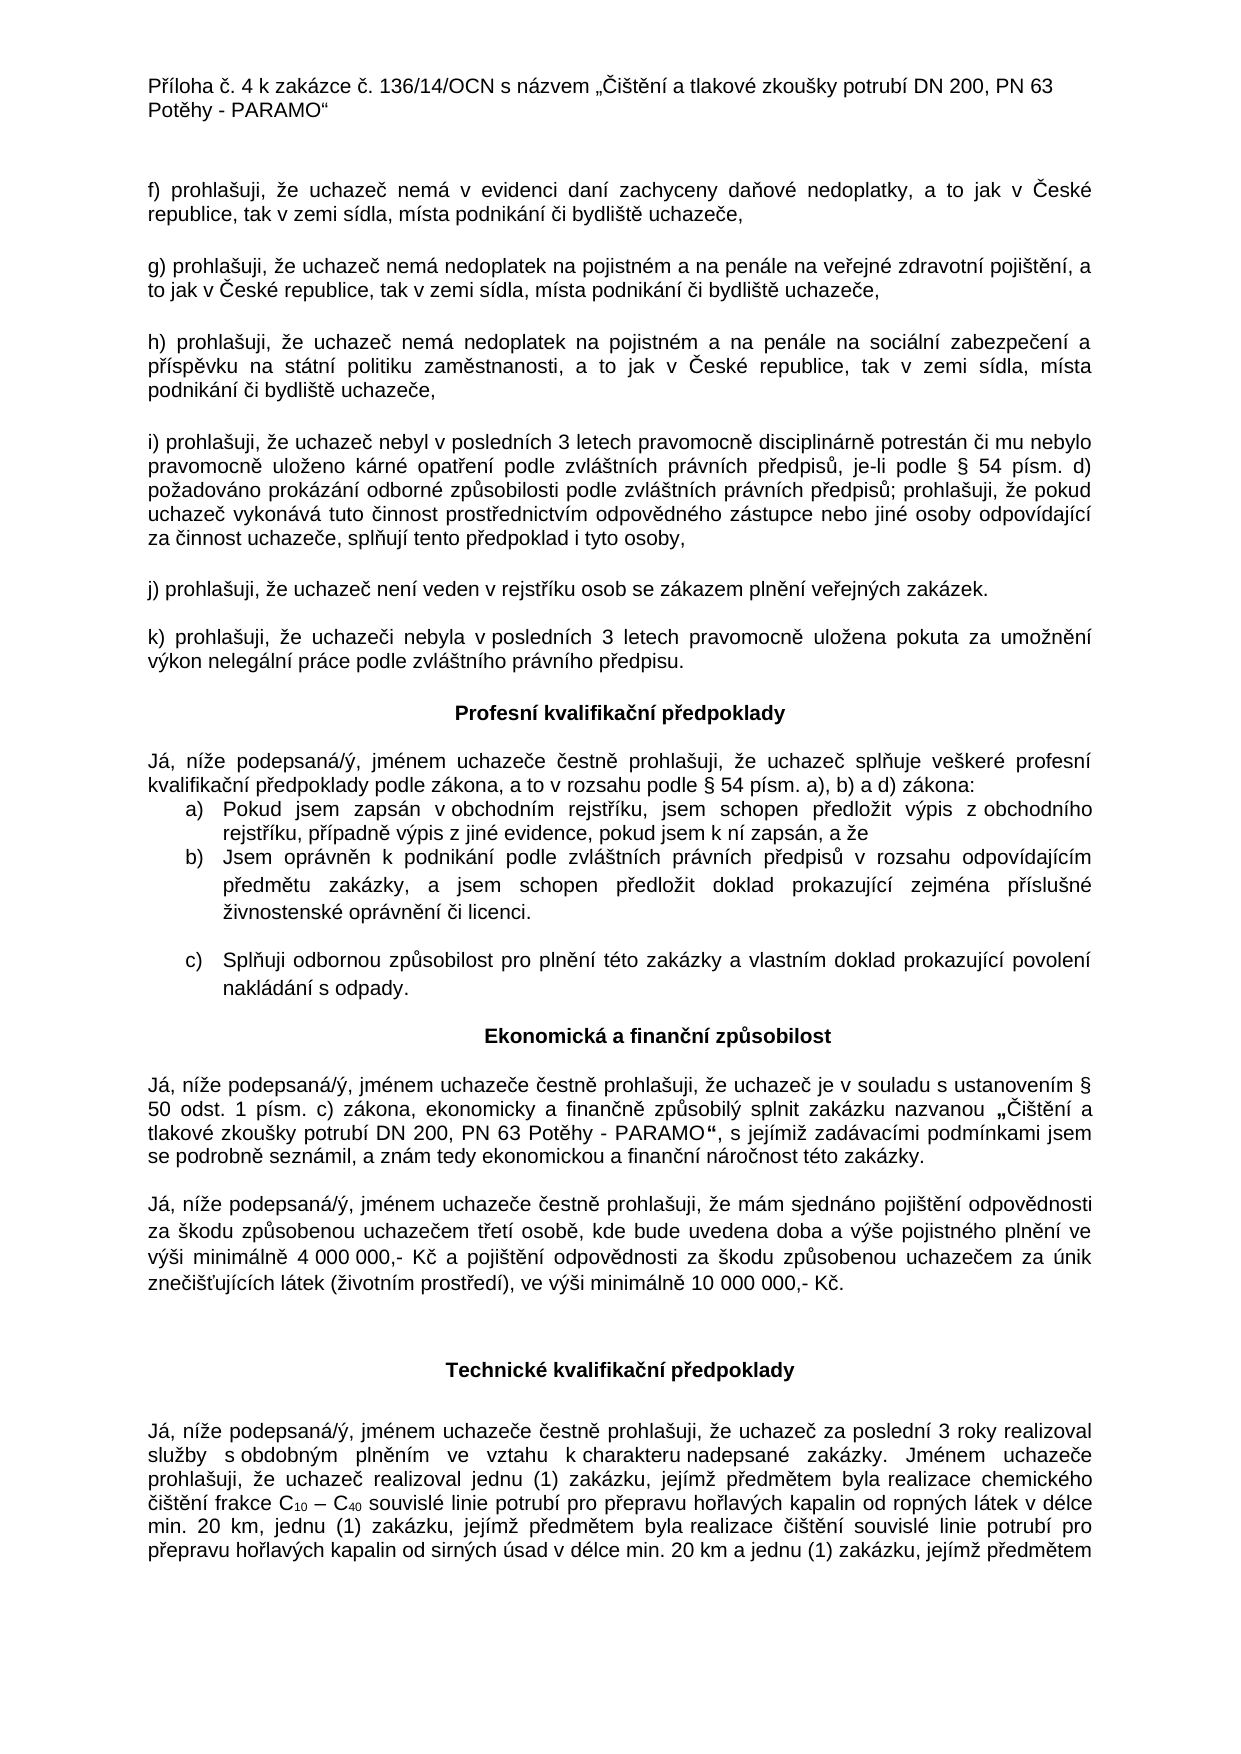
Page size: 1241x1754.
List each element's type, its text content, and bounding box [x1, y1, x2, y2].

text h) prohlašuji, že uchazeč nemá nedoplatek na pojistném a na penále na sociální zabezpečení a příspěvku na státní politiku zaměstnanosti, a to jak v České republice, tak v zemi sídla, místa podnikání či bydliště uchazeče, [148, 329, 1093, 401]
text f) prohlašuji, že uchazeč nemá v evidenci daní zachyceny daňové nedoplatky, a to jak v České republice, tak v zemi sídla, místa podnikání či bydliště uchazeče, [148, 178, 1093, 226]
text Ekonomická a finanční způsobilost [223, 1024, 1093, 1048]
text Já, níže podepsaná/ý, jménem uchazeče čestně prohlašuji, že uchazeč je v souladu s ustanovením § 50 odst. 1 písm. c) zákona, ekonomicky a finančně způsobilý splnit zakázku nazvanou „Čištění a tlakové zkoušky potrubí DN 200, PN 63 Potěhy - PARAMO“, s jejímiž zadávacími podmínkami jsem se podrobně seznámil, a znám tedy ekonomickou a finanční náročnost této zakázky. [148, 1072, 1093, 1168]
list Splňuji odbornou způsobilost pro plnění této zakázky a vlastním doklad prokazující povolení nakládání s odpady. [185, 948, 1093, 1000]
text Technické kvalifikační předpoklady [148, 1358, 1093, 1382]
text j) prohlašuji, že uchazeč není veden v rejstříku osob se zákazem plnění veřejných zakázek. [148, 577, 1093, 601]
text Profesní kvalifikační předpoklady [148, 701, 1093, 725]
text k) prohlašuji, že uchazeči nebyla v posledních 3 letech pravomocně uložena pokuta za umožnění výkon nelegální práce podle zvláštního právního předpisu. [148, 625, 1093, 673]
list Jsem oprávněn k podnikání podle zvláštních právních předpisů v rozsahu odpovídajícím předmětu zakázky, a jsem schopen předložit doklad prokazující zejména příslušné živnostenské oprávnění či licenci. [185, 845, 1093, 924]
text Já, níže podepsaná/ý, jménem uchazeče čestně prohlašuji, že uchazeč splňuje veškeré profesní kvalifikační předpoklady podle zákona, a to v rozsahu podle § 54 písm. a), b) a d) zákona: [148, 749, 1093, 797]
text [148, 1418, 1093, 1562]
text i) prohlašuji, že uchazeč nebyl v posledních 3 letech pravomocně disciplinárně potrestán či mu nebylo pravomocně uloženo kárné opatření podle zvláštních právních předpisů, je-li podle § 54 písm. d) požadováno prokázání odborné způsobilosti podle zvláštních právních předpisů; prohlašuji, že pokud uchazeč vykonává tuto činnost prostřednictvím odpovědného zástupce nebo jiné osoby odpovídající za činnost uchazeče, splňují tento předpoklad i tyto osoby, [148, 429, 1093, 549]
text Já, níže podepsaná/ý, jménem uchazeče čestně prohlašuji, že mám sjednáno pojištění odpovědnosti za škodu způsobenou uchazečem třetí osobě, kde bude uvedena doba a výše pojistného plnění ve výši minimálně 4 000 000,- Kč a pojištění odpovědnosti za škodu způsobenou uchazečem za únik znečišťujících látek (životním prostředí), ve výši minimálně 10 000 000,- Kč. [148, 1192, 1093, 1295]
list Pokud jsem zapsán v obchodním rejstříku, jsem schopen předložit výpis z obchodního rejstříku, případně výpis z jiné evidence, pokud jsem k ní zapsán, a že [185, 797, 1093, 845]
text g) prohlašuji, že uchazeč nemá nedoplatek na pojistném a na penále na veřejné zdravotní pojištění, a to jak v České republice, tak v zemi sídla, místa podnikání či bydliště uchazeče, [148, 254, 1093, 302]
